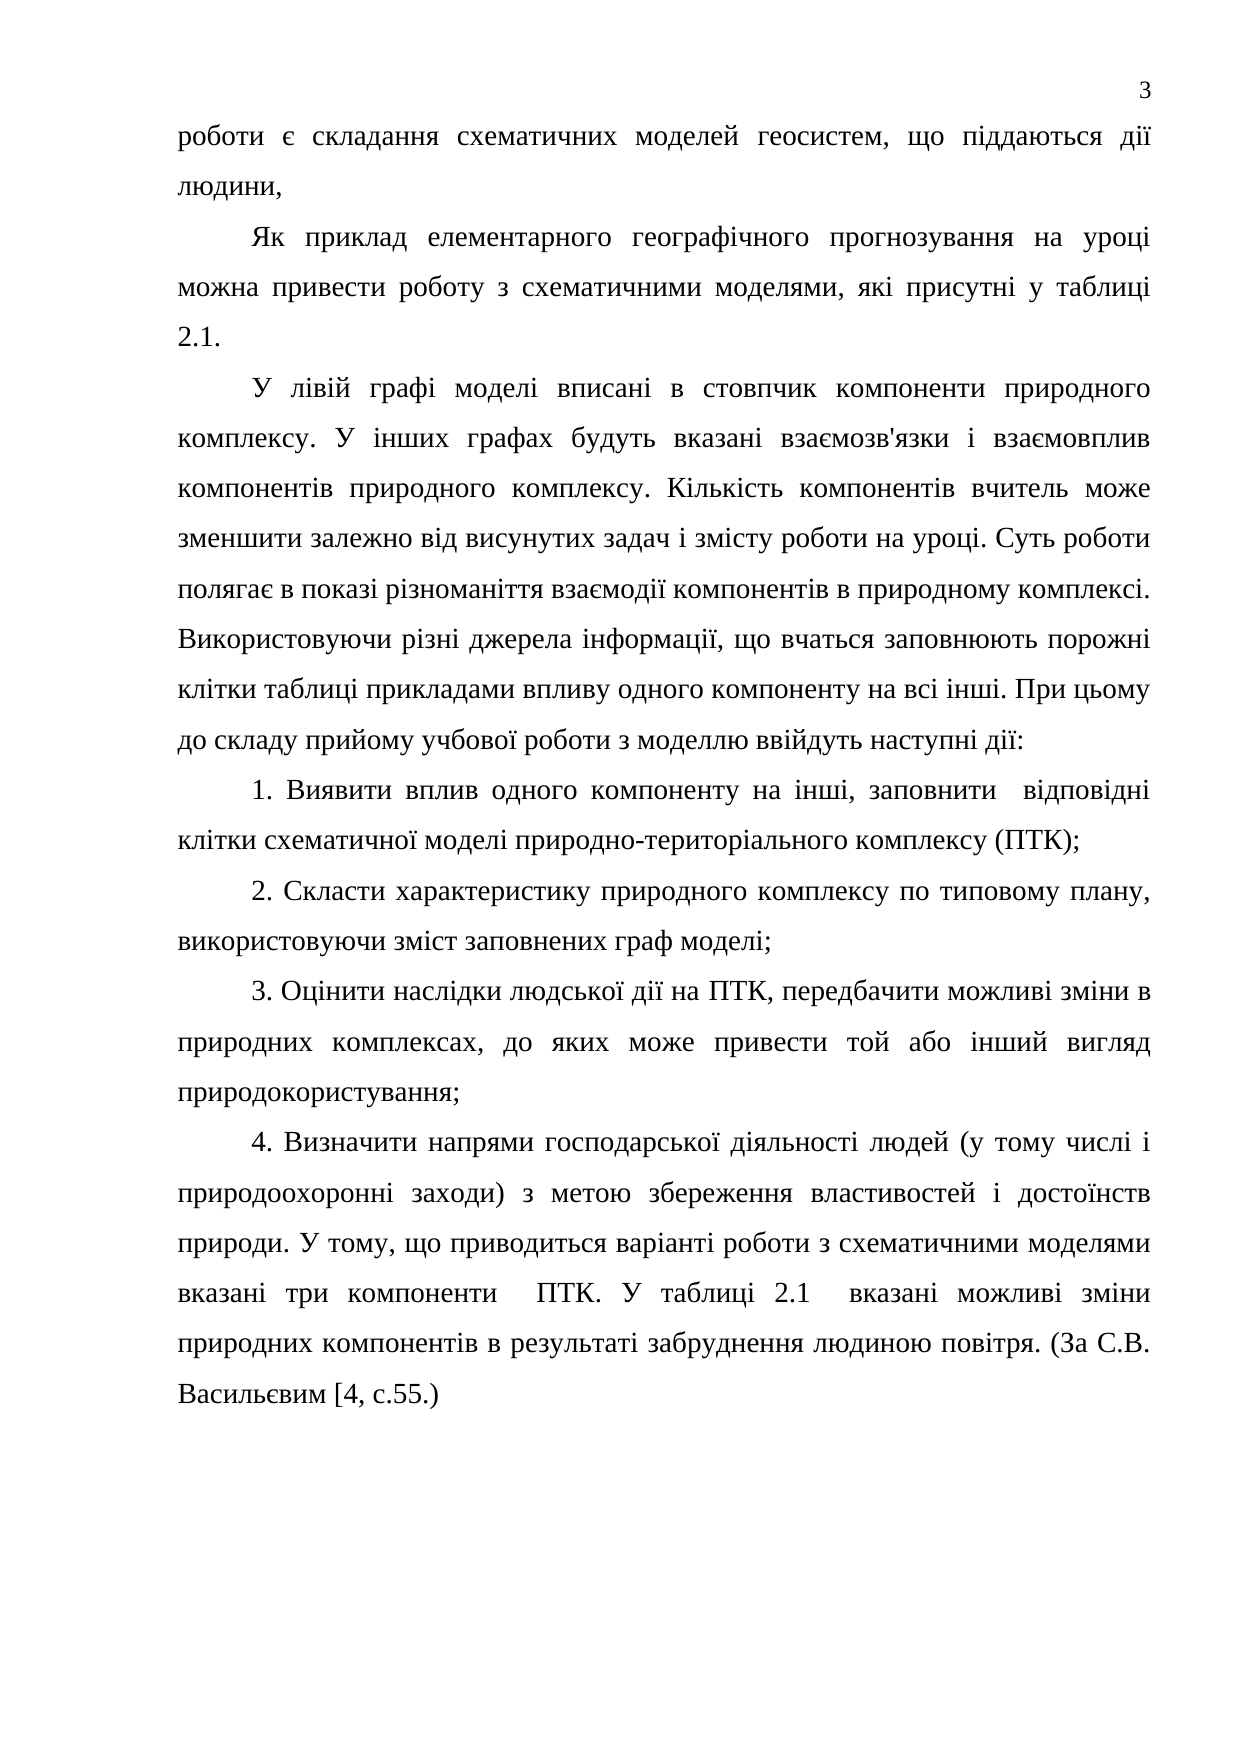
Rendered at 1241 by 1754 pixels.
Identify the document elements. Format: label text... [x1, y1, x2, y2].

text 1. Виявити вплив одного компоненту на інші, заповнити відповідні клітки схематичної моделі природно-територіального комплексу (ПТК); [177, 772, 1152, 856]
text 3. Оцінити наслідки людської дії на ПТК, передбачити можливі зміни в природних комплексах, до яких може привести той або інший вигляд природокористування; [177, 973, 1152, 1108]
text У лівій графі моделі вписані в стовпчик компоненти природного комплексу. У інших графах будуть вказані взаємозв'язки і взаємовплив компонентів природного комплексу. Кількість компонентів вчитель може зменшити залежно від висунутих задач і змісту роботи на уроці. Суть роботи полягає в показі різноманіття взаємодії компонентів в природному комплексі. Використовуючи різні джерела інформації, що вчаться заповнюють порожні клітки таблиці прикладами впливу одного компоненту на всі інші. При цьому до складу прийому учбової роботи з моделлю ввійдуть наступні дії: [177, 370, 1152, 755]
text 4. Визначити напрями господарської діяльності людей (у тому числі і природоохоронні заходи) з метою збереження властивостей і достоїнств природи. У тому, що приводиться варіанті роботи з схематичними моделями вказані три компоненти ПТК. У таблиці 2.1 вказані можливі зміни природних компонентів в результаті забруднення людиною повітря. (За С.В. Васильєвим [4, c.55.) [177, 1124, 1152, 1409]
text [177, 118, 1152, 202]
text 2. Скласти характеристику природного комплексу по типовому плану, використовуючи зміст заповнених граф моделі; [177, 873, 1152, 957]
text Як приклад елементарного географічного прогнозування на уроці можна привести роботу з схематичними моделями, які присутні у таблиці 2.1. [177, 219, 1152, 353]
